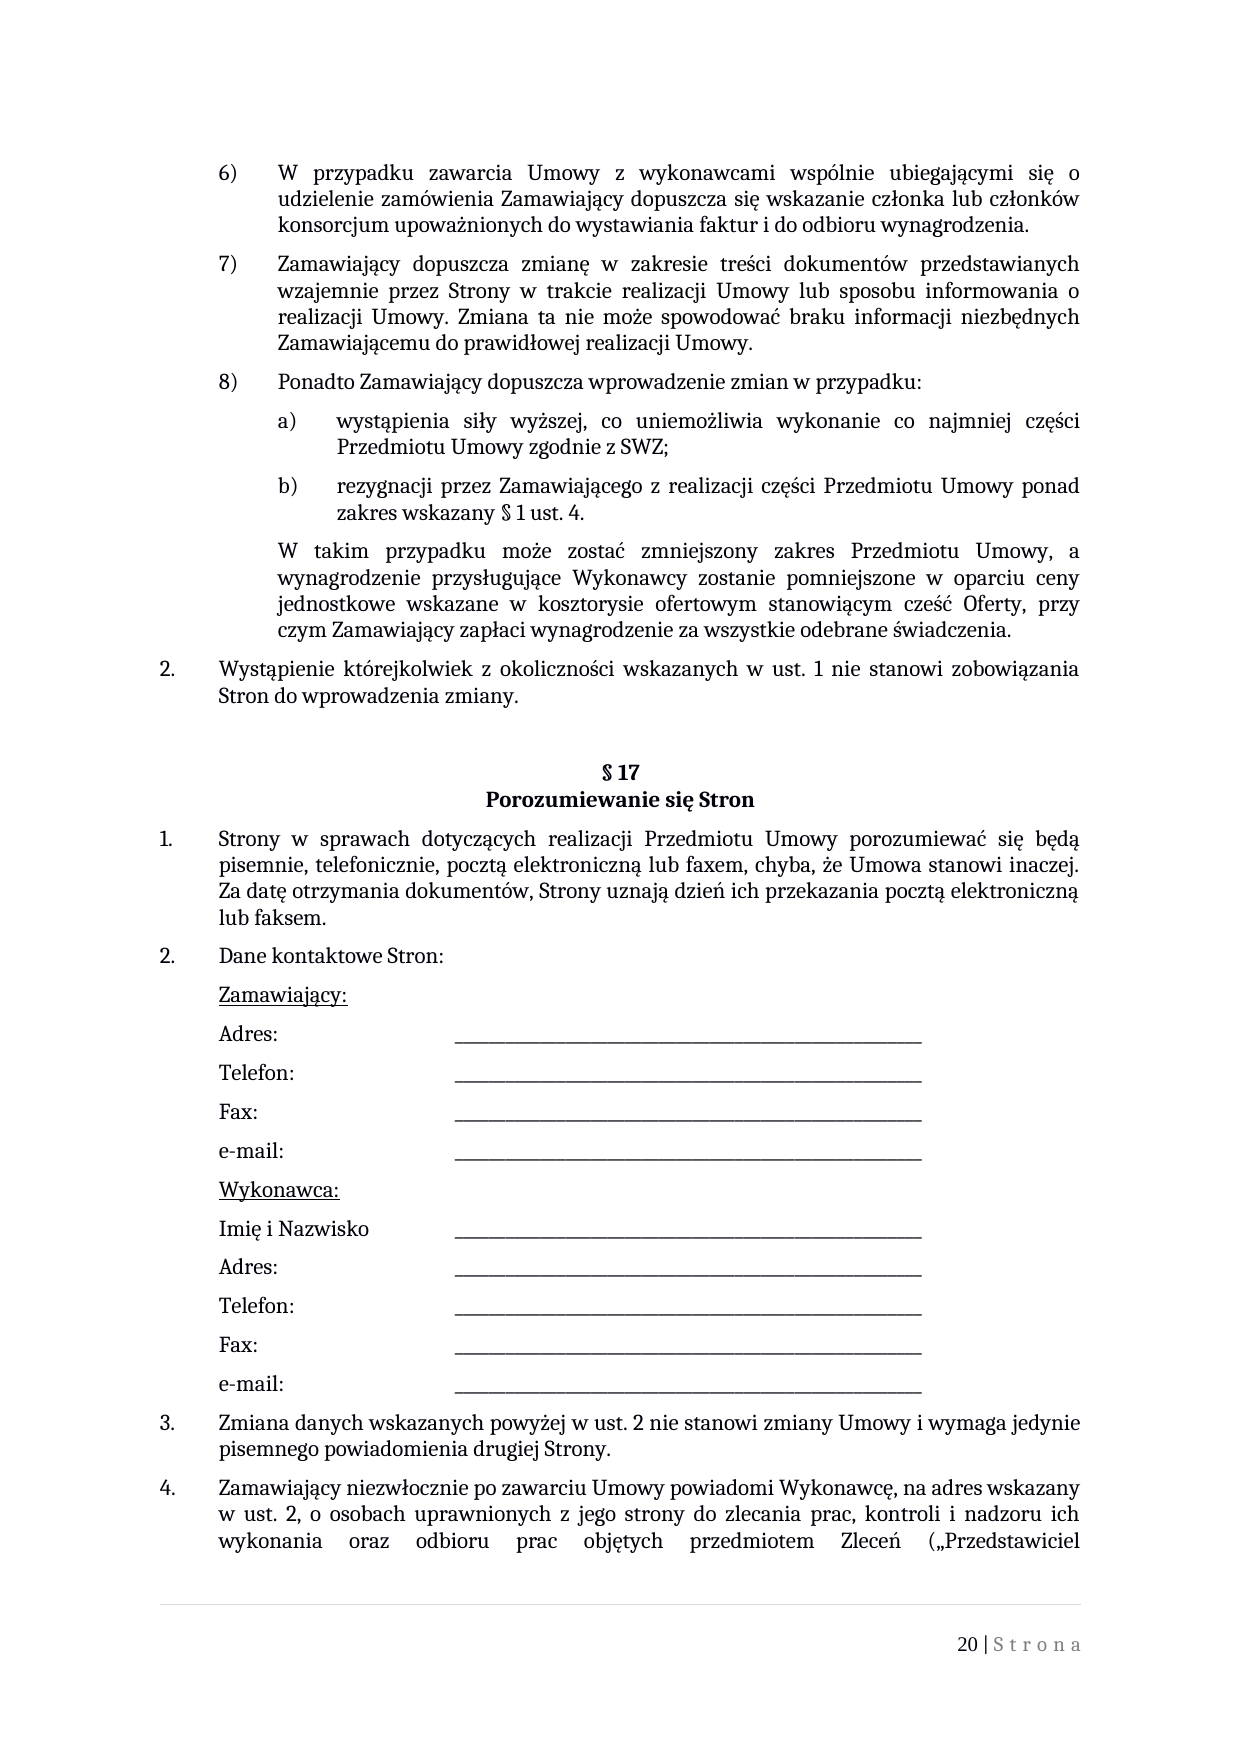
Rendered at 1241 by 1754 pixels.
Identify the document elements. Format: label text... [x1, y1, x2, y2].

text Fax: _______________________________________________________ [218, 1099, 1081, 1125]
text e-mail: _______________________________________________________ [218, 1371, 1081, 1397]
text § 17 Porozumiewanie się Stron [159, 760, 1081, 813]
list W przypadku zawarcia Umowy z wykonawcami wspólnie ubiegającymi się o udzielenie zamówienia Zamawiający dopuszcza się wskazanie członka lub członków konsorcjum upoważnionych do wystawiania faktur i do odbioru wynagrodzenia. [218, 159, 1081, 238]
text e-mail: _______________________________________________________ [218, 1138, 1081, 1164]
text Telefon: _______________________________________________________ [218, 1293, 1081, 1319]
list Dane kontaktowe Stron: [159, 943, 1081, 970]
list Zmiana danych wskazanych powyżej w ust. 2 nie stanowi zmiany Umowy i wymaga jedynie pisemnego powiadomienia drugiej Strony. [159, 1409, 1081, 1462]
text b) rezygnacji przez Zamawiającego z realizacji części Przedmiotu Umowy ponad zakres wskazany § 1 ust. 4. [278, 473, 1081, 526]
text Wykonawca: [218, 1176, 1081, 1203]
list Ponadto Zamawiający dopuszcza wprowadzenie zmian w przypadku: [218, 369, 1081, 395]
text Imię i Nazwisko _______________________________________________________ [218, 1215, 1081, 1242]
text Adres: _______________________________________________________ [218, 1254, 1081, 1281]
text Zamawiający: [218, 982, 1081, 1008]
list Zamawiający dopuszcza zmianę w zakresie treści dokumentów przedstawianych wzajemnie przez Strony w trakcie realizacji Umowy lub sposobu informowania o realizacji Umowy. Zmiana ta nie może spowodować braku informacji niezbędnych Zamawiającemu do prawidłowej realizacji Umowy. [218, 251, 1081, 356]
list Wystąpienie którejkolwiek z okoliczności wskazanych w ust. 1 nie stanowi zobowiązania Stron do wprowadzenia zmiany. [159, 656, 1081, 709]
list Strony w sprawach dotyczących realizacji Przedmiotu Umowy porozumiewać się będą pisemnie, telefonicznie, pocztą elektroniczną lub faxem, chyba, że Umowa stanowi inaczej. Za datę otrzymania dokumentów, Strony uznają dzień ich przekazania pocztą elektroniczną lub faksem. [159, 825, 1081, 931]
text Adres: _______________________________________________________ [218, 1021, 1081, 1047]
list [159, 1475, 1081, 1554]
text W takim przypadku może zostać zmniejszony zakres Przedmiotu Umowy, a wynagrodzenie przysługujące Wykonawcy zostanie pomniejszone w oparciu ceny jednostkowe wskazane w kosztorysie ofertowym stanowiącym cześć Oferty, przy czym Zamawiający zapłaci wynagrodzenie za wszystkie odebrane świadczenia. [278, 538, 1081, 644]
text Telefon: _______________________________________________________ [218, 1060, 1081, 1086]
text a) wystąpienia siły wyższej, co uniemożliwia wykonanie co najmniej części Przedmiotu Umowy zgodnie z SWZ; [278, 408, 1081, 461]
text Fax: _______________________________________________________ [218, 1332, 1081, 1358]
